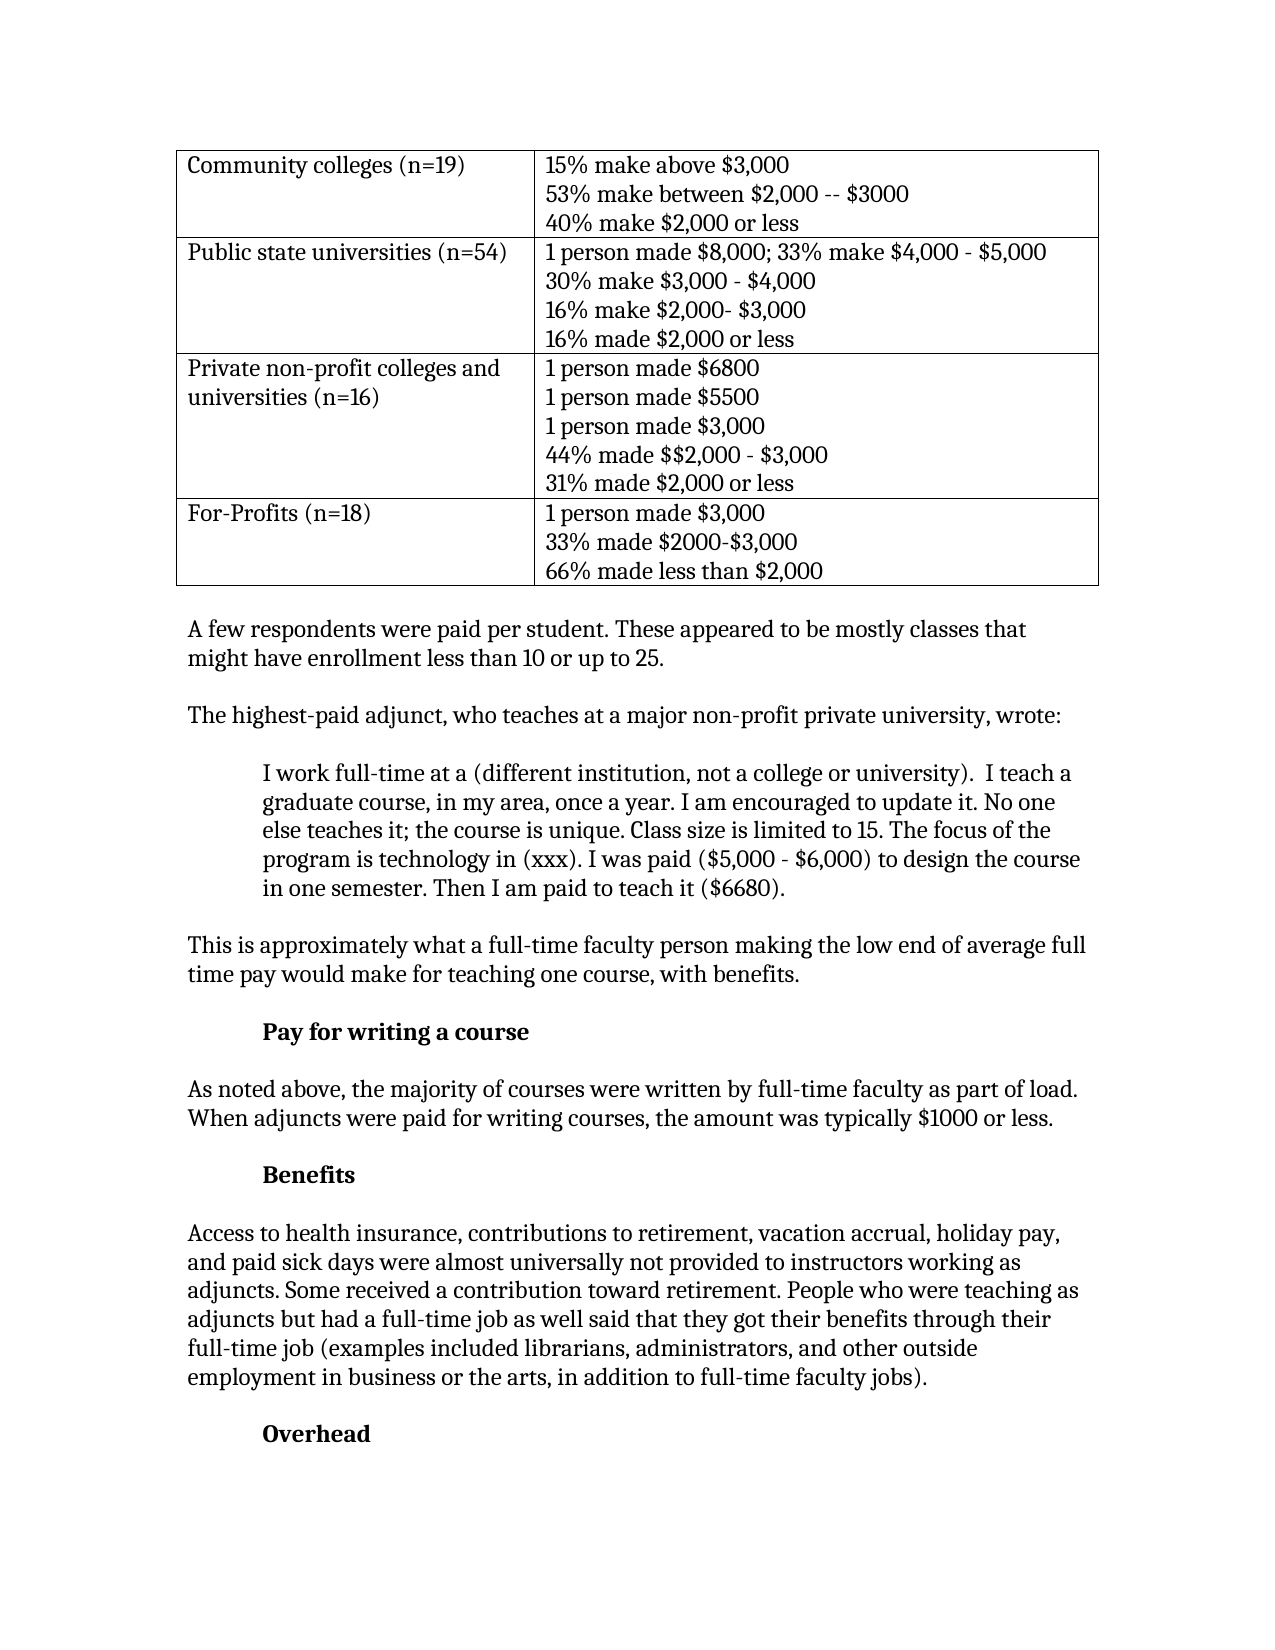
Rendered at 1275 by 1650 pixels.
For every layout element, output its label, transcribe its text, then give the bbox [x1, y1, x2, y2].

text This is approximately what a full-time faculty person making the low end of average full time pay would make for teaching one course, with benefits. [187, 931, 1087, 989]
text Access to health insurance, contributions to retirement, vacation accrual, holiday pay, and paid sick days were almost universally not provided to instructors working as adjuncts. Some received a contribution toward retirement. People who were teaching as adjuncts but had a full-time job as well said that they got their benefits through their full-time job (examples included librarians, administrators, and other outside employment in business or the arts, in addition to full-time faculty jobs). [187, 1219, 1087, 1391]
table_cell Private non-profit colleges and universities (n=16) [177, 354, 534, 498]
table_cell Community colleges (n=19) [177, 151, 534, 237]
table_cell For-Profits (n=18) [177, 499, 534, 585]
text The highest-paid adjunct, who teaches at a major non-profit private university, wrote: [187, 701, 1087, 730]
table_cell Public state universities (n=54) [177, 238, 534, 353]
table_cell 1 person made $8,000; 33% make $4,000 - $5,000 30% make $3,000 - $4,000 16% make $2,000- $3,000 16% made $2,000 or less [535, 238, 1098, 353]
table_cell 1 person made $3,000 33% made $2000-$3,000 66% made less than $2,000 [535, 499, 1098, 585]
table_cell 15% make above $3,000 53% make between $2,000 -- $3000 40% make $2,000 or less [535, 151, 1098, 237]
text A few respondents were paid per student. These appeared to be mostly classes that might have enrollment less than 10 or up to 25. [187, 615, 1087, 673]
text Pay for writing a course [187, 1018, 1087, 1046]
text Benefits [187, 1161, 1087, 1190]
text Overhead [187, 1420, 1087, 1449]
table_cell 1 person made $6800 1 person made $5500 1 person made $3,000 44% made $$2,000 - $3,000 31% made $2,000 or less [535, 354, 1098, 498]
text As noted above, the majority of courses were written by full-time faculty as part of load. When adjuncts were paid for writing courses, the amount was typically $1000 or less. [187, 1075, 1087, 1133]
text I work full-time at a (different institution, not a college or university). I teach a graduate course, in my area, once a year. I am encouraged to update it. No one else teaches it; the course is unique. Class size is limited to 15. The focus of the program is technology in (xxx). I was paid ($5,000 - $6,000) to design the course in one semester. Then I am paid to teach it ($6680). [262, 759, 1087, 903]
